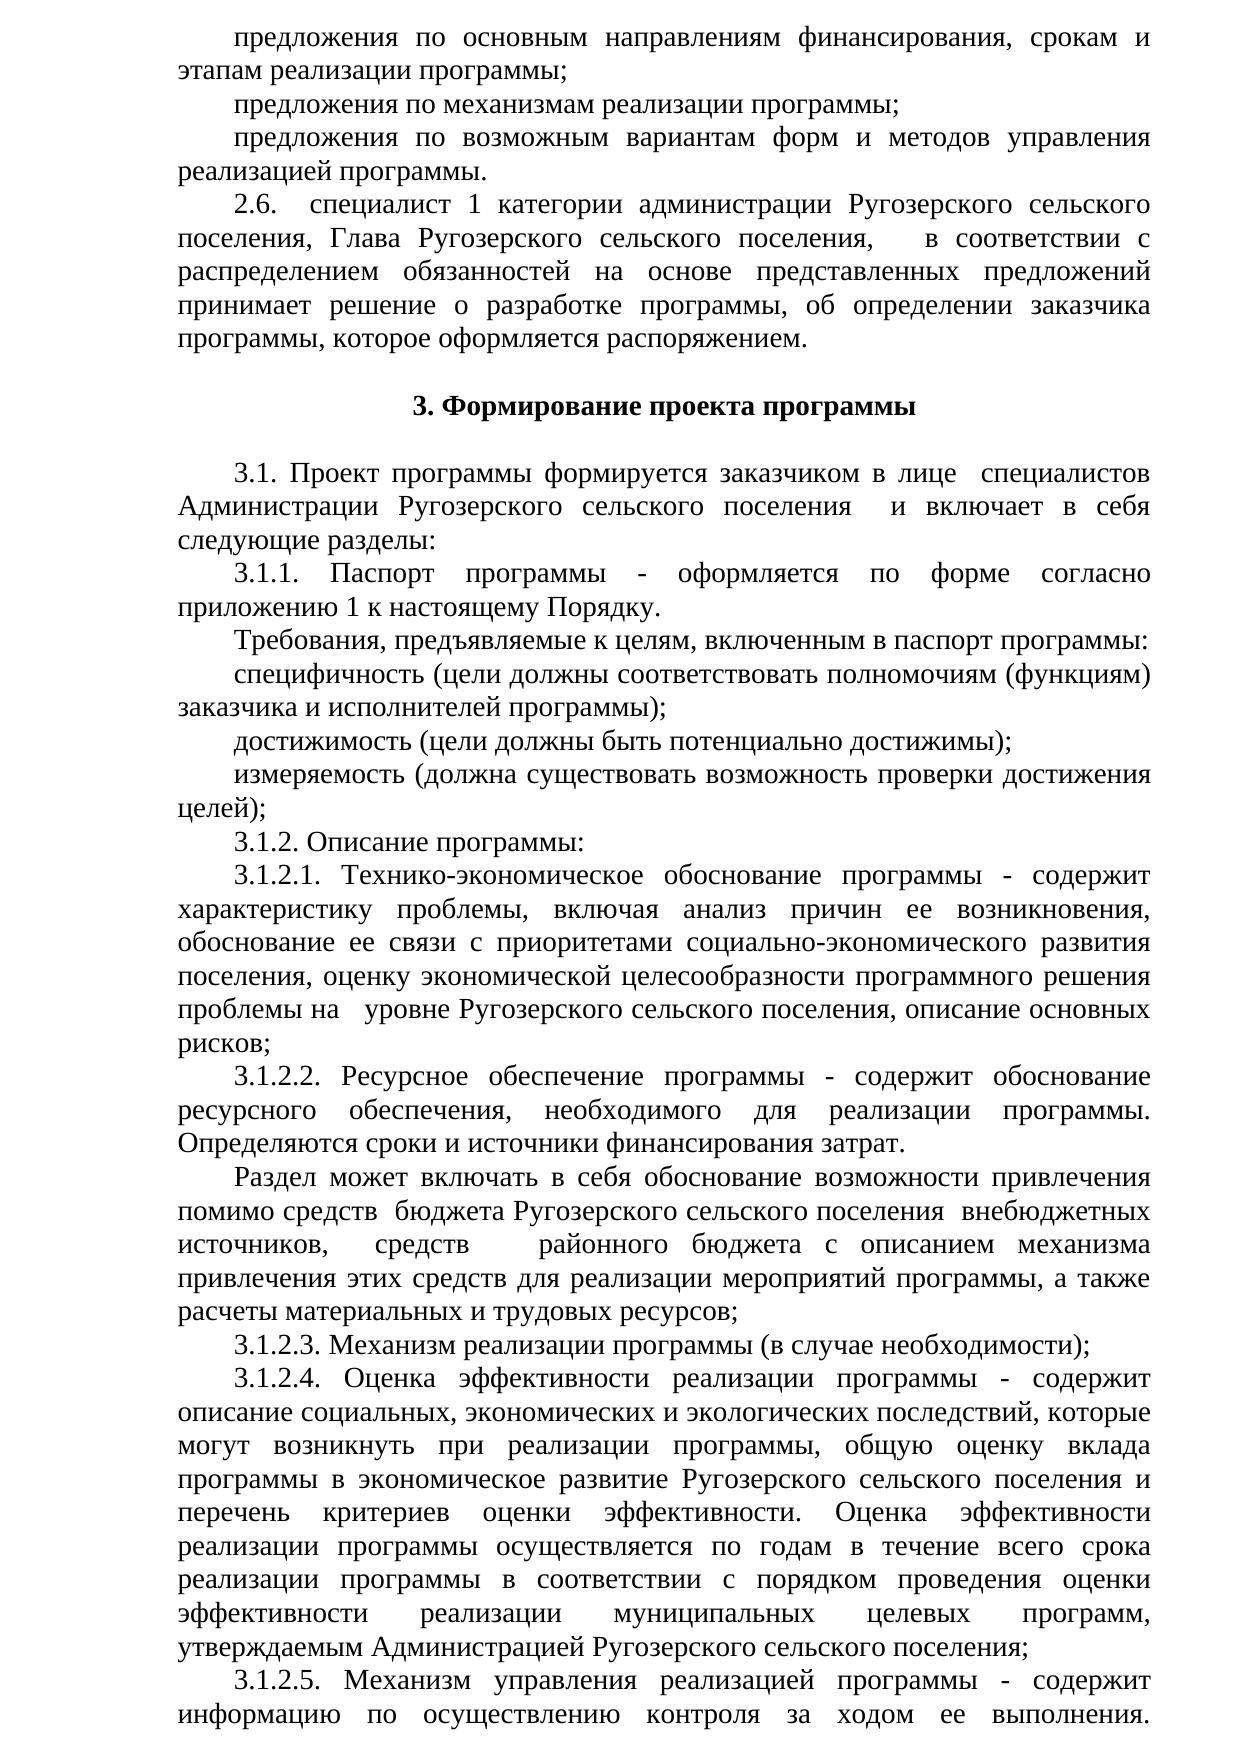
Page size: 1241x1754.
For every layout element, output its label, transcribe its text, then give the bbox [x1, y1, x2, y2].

text 3.1.2.2. Ресурсное обеспечение программы - содержит обоснование ресурсного обеспечения, необходимого для реализации программы. Определяются сроки и источники финансирования затрат. [177, 1058, 1152, 1159]
text Раздел может включать в себя обоснование возможности привлечения помимо средств бюджета Ругозерского сельского поселения внебюджетных источников, средств районного бюджета с описанием механизма привлечения этих средств для реализации мероприятий программы, а также расчеты материальных и трудовых ресурсов; [177, 1159, 1152, 1327]
text 3. Формирование проекта программы [177, 388, 1152, 421]
text достижимость (цели должны быть потенциально достижимы); [177, 723, 1152, 757]
text 3.1.2.3. Механизм реализации программы (в случае необходимости); [177, 1327, 1152, 1360]
text 3.1. Проект программы формируется заказчиком в лице специалистов Администрации Ругозерского сельского поселения и включает в себя следующие разделы: [177, 455, 1152, 555]
text Требования, предъявляемые к целям, включенным в паспорт программы: [177, 622, 1152, 656]
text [177, 1662, 1152, 1729]
text 3.1.2.1. Технико-экономическое обоснование программы - содержит характеристику проблемы, включая анализ причин ее возникновения, обоснование ее связи с приоритетами социально-экономического развития поселения, оценку экономической целесообразности программного решения проблемы на уровне Ругозерского сельского поселения, описание основных рисков; [177, 857, 1152, 1058]
text предложения по механизмам реализации программы; [177, 86, 1152, 119]
text 3.1.1. Паспорт программы - оформляется по форме согласно приложению 1 к настоящему Порядку. [177, 555, 1152, 622]
text специфичность (цели должны соответствовать полномочиям (функциям) заказчика и исполнителей программы); [177, 656, 1152, 723]
text 3.1.2.4. Оценка эффективности реализации программы - содержит описание социальных, экономических и экологических последствий, которые могут возникнуть при реализации программы, общую оценку вклада программы в экономическое развитие Ругозерского сельского поселения и перечень критериев оценки эффективности. Оценка эффективности реализации программы осуществляется по годам в течение всего срока реализации программы в соответствии с порядком проведения оценки эффективности реализации муниципальных целевых программ, утверждаемым Администрацией Ругозерского сельского поселения; [177, 1360, 1152, 1662]
text 3.1.2. Описание программы: [177, 824, 1152, 857]
text измеряемость (должна существовать возможность проверки достижения целей); [177, 757, 1152, 824]
text 2.6. специалист 1 категории администрации Ругозерского сельского поселения, Глава Ругозерского сельского поселения, в соответствии с распределением обязанностей на основе представленных предложений принимает решение о разработке программы, об определении заказчика программы, которое оформляется распоряжением. [177, 186, 1152, 354]
text предложения по возможным вариантам форм и методов управления реализацией программы. [177, 119, 1152, 186]
text предложения по основным направлениям финансирования, срокам и этапам реализации программы; [177, 19, 1152, 86]
